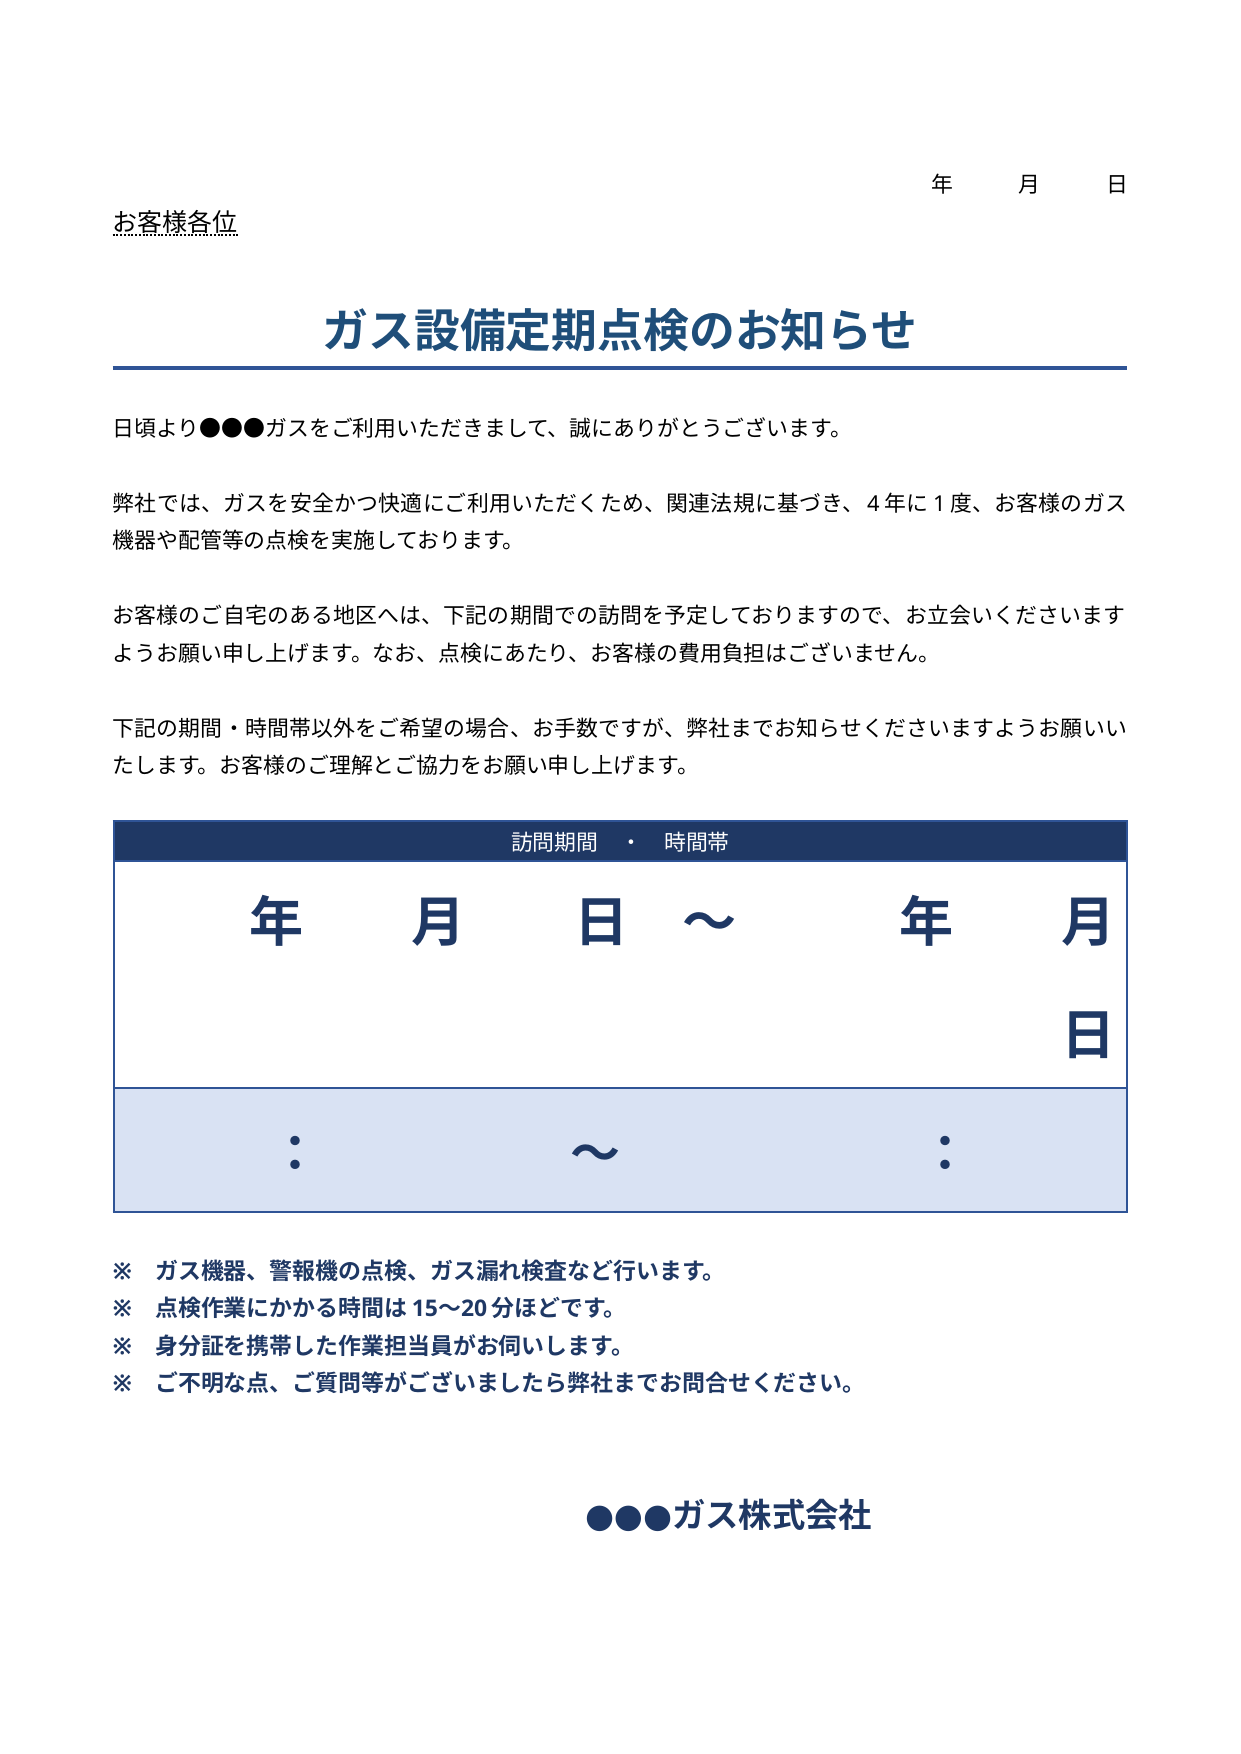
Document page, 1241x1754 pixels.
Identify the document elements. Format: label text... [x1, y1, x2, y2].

text ※ 身分証を携帯した作業担当員がお伺いします。 [112, 1326, 1128, 1363]
text ※ ご不明な点、ご質問等がございましたら弊社までお問合せください。 [112, 1363, 1128, 1401]
table_cell 年 月 日 ～ 年 月 日 [115, 862, 1126, 1087]
text ※ 点検作業にかかる時間は15～20分ほどです。 [112, 1288, 1128, 1326]
table_header ガス設備定期点検のお知らせ [113, 277, 1127, 366]
text お客様のご自宅のある地区へは、下記の期間での訪問を予定しておりますので、お立会いくださいますようお願い申し上げます。なお、点検にあたり、お客様の費用負担はございません。 [112, 595, 1128, 670]
text ●●●ガス株式会社 [112, 1476, 1128, 1551]
text 下記の期間・時間帯以外をご希望の場合、お手数ですが、弊社までお知らせくださいますようお願いいたします。お客様のご理解とご協力をお願い申し上げます。 [112, 708, 1128, 783]
table_cell ： ～ ： [115, 1089, 1126, 1211]
table_header 訪問期間 ・ 時間帯 [115, 822, 1126, 860]
text ※ ガス機器、警報機の点検、ガス漏れ検査など行います。 [112, 1251, 1128, 1288]
text 日頃より●●●ガスをご利用いただきまして、誠にありがとうございます。 [112, 408, 1128, 445]
text お客様各位 [112, 202, 1128, 239]
text 弊社では、ガスを安全かつ快適にご利用いただくため、関連法規に基づき、4年に1度、お客様のガス機器や配管等の点検を実施しております。 [112, 483, 1128, 558]
text 年 月 日 [112, 164, 1128, 202]
